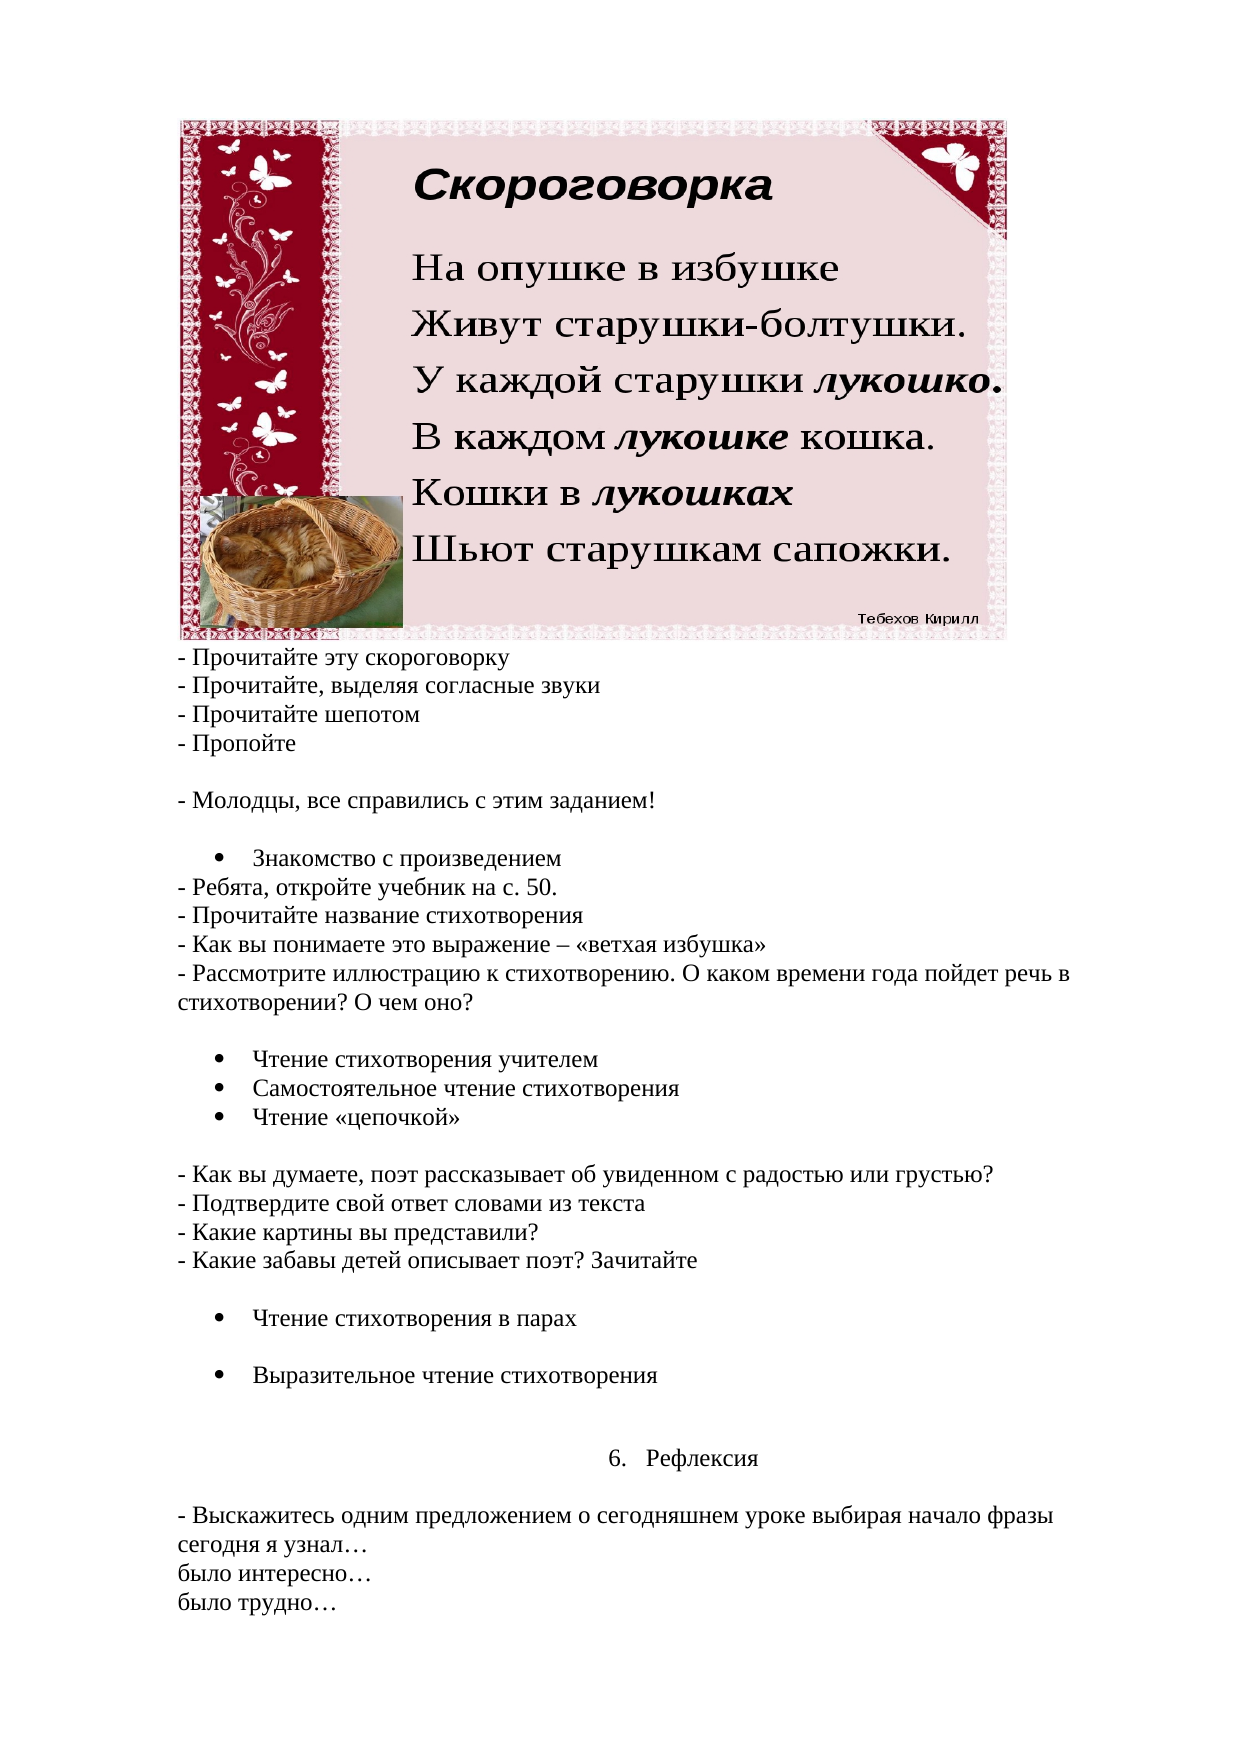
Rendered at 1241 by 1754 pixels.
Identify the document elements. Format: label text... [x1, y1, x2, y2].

text - Как вы думаете, поэт рассказывает об увиденном с радостью или грустью? [177, 1159, 1152, 1188]
list Чтение «цепочкой» [215, 1102, 1152, 1130]
list Самостоятельное чтение стихотворения [215, 1073, 1152, 1102]
list Чтение стихотворения учителем [215, 1044, 1152, 1073]
text - Рассмотрите иллюстрацию к стихотворению. О каком времени года пойдет речь в стихотворении? О чем оно? [177, 958, 1152, 1015]
text - Прочитайте название стихотворения [177, 900, 1152, 929]
text было интересно… [177, 1558, 1152, 1587]
list Выразительное чтение стихотворения [215, 1360, 1152, 1389]
text - Ребята, откройте учебник на с. 50. [177, 872, 1152, 900]
text - Как вы понимаете это выражение – «ветхая избушка» [177, 929, 1152, 958]
list Чтение стихотворения в парах [215, 1303, 1152, 1332]
list Рефлексия [215, 1443, 1152, 1472]
text - Какие забавы детей описывает поэт? Зачитайте [177, 1245, 1152, 1274]
text - Прочитайте эту скороговорку [177, 642, 1152, 670]
text - Молодцы, все справились с этим заданием! [177, 785, 1152, 814]
text сегодня я узнал… [177, 1529, 1152, 1558]
text было трудно… [177, 1587, 1152, 1615]
text - Пропойте [177, 728, 1152, 757]
text - Выскажитесь одним предложением о сегодняшнем уроке выбирая начало фразы [177, 1500, 1152, 1529]
text - Прочитайте шепотом [177, 699, 1152, 728]
text - Какие картины вы представили? [177, 1217, 1152, 1245]
picture [177, 118, 1009, 642]
text - Прочитайте, выделяя согласные звуки [177, 670, 1152, 699]
list Знакомство с произведением [215, 843, 1152, 872]
text - Подтвердите свой ответ словами из текста [177, 1188, 1152, 1217]
